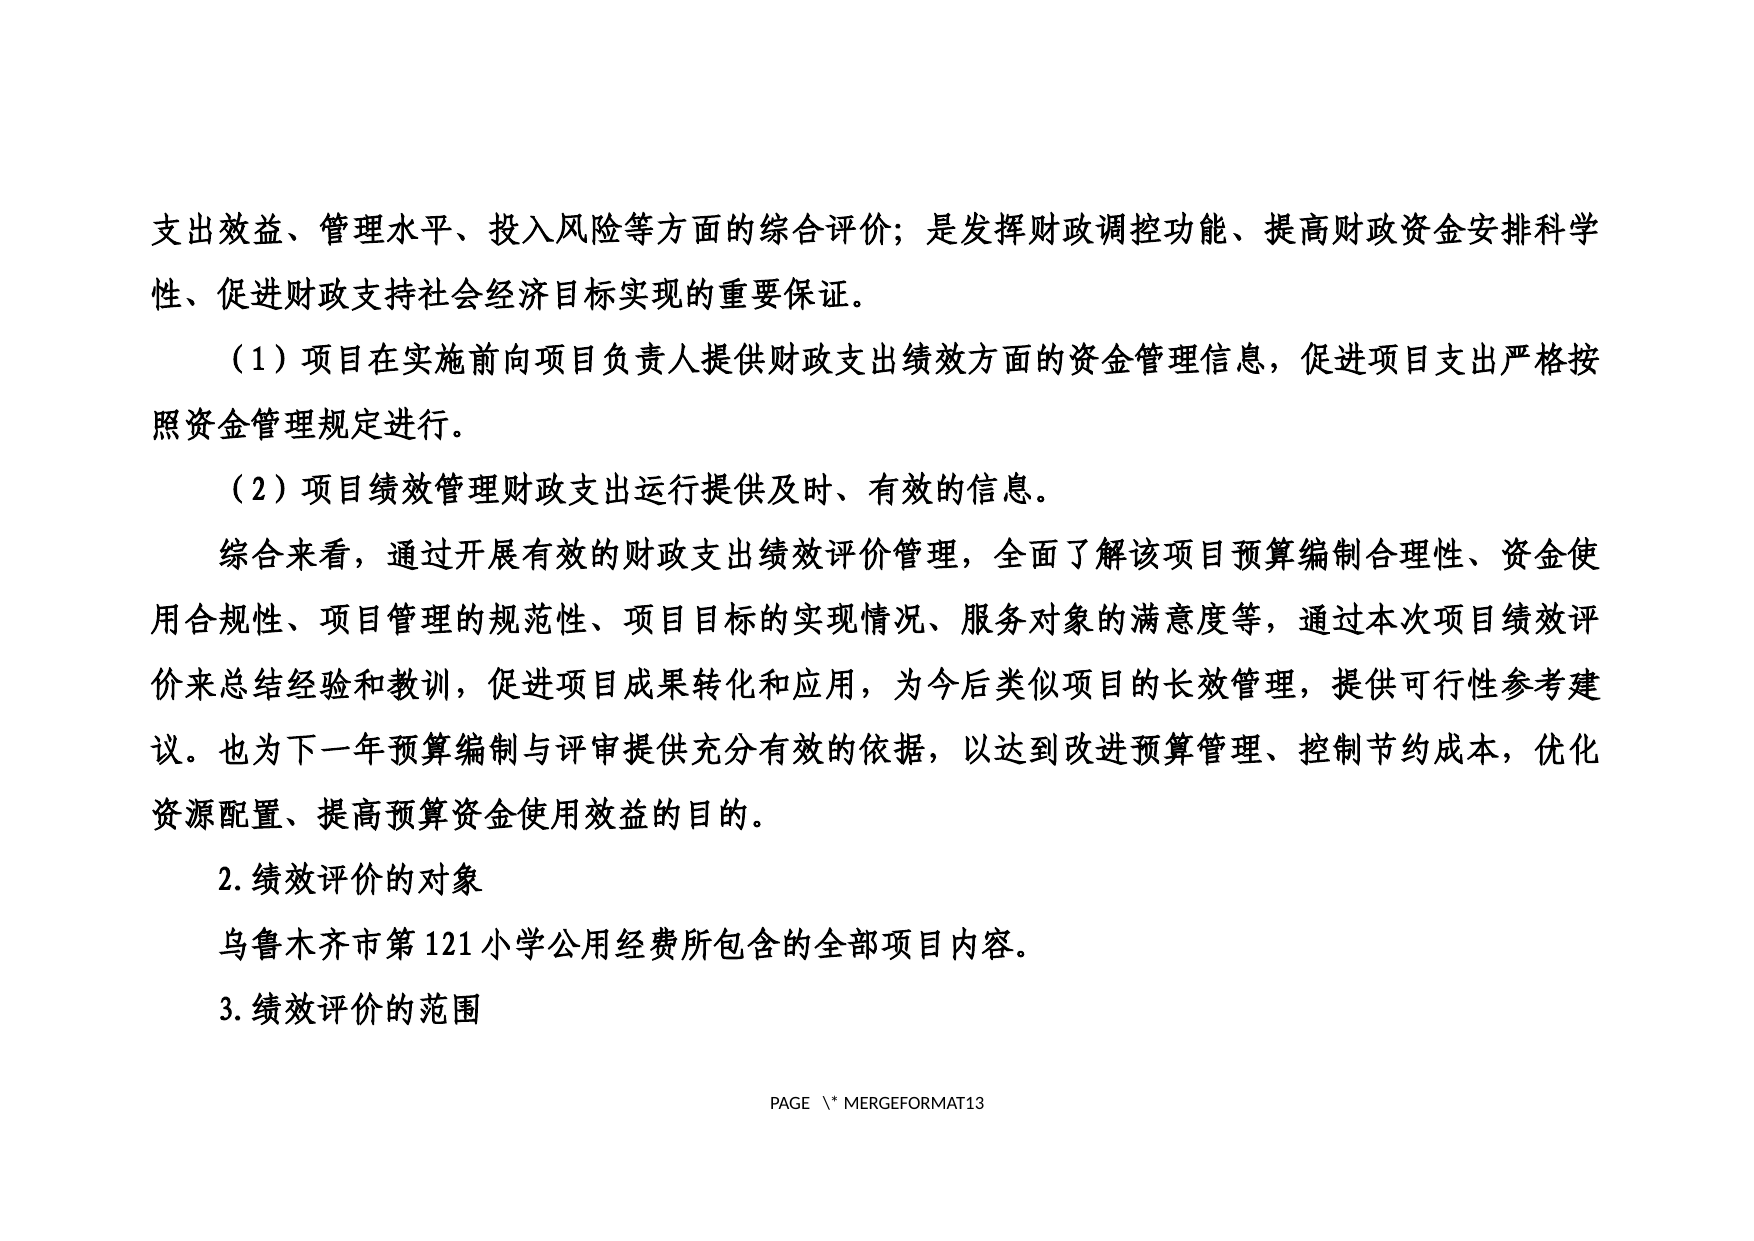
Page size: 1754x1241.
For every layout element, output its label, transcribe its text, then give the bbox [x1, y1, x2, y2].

text （2）项目绩效管理财政支出运行提供及时、有效的信息。 [150, 454, 1604, 519]
text 2.绩效评价的对象 [150, 844, 1604, 909]
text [150, 194, 1604, 324]
text 乌鲁木齐市第121小学公用经费所包含的全部项目内容。 [150, 909, 1604, 974]
text 综合来看，通过开展有效的财政支出绩效评价管理，全面了解该项目预算编制合理性、资金使用合规性、项目管理的规范性、项目目标的实现情况、服务对象的满意度等，通过本次项目绩效评价来总结经验和教训，促进项目成果转化和应用，为今后类似项目的长效管理，提供可行性参考建议。也为下一年预算编制与评审提供充分有效的依据，以达到改进预算管理、控制节约成本，优化资源配置、提高预算资金使用效益的目的。 [150, 519, 1604, 844]
text 3.绩效评价的范围 [150, 974, 1604, 1039]
list 项目在实施前向项目负责人提供财政支出绩效方面的资金管理信息，促进项目支出严格按照资金管理规定进行。 [150, 324, 1604, 454]
